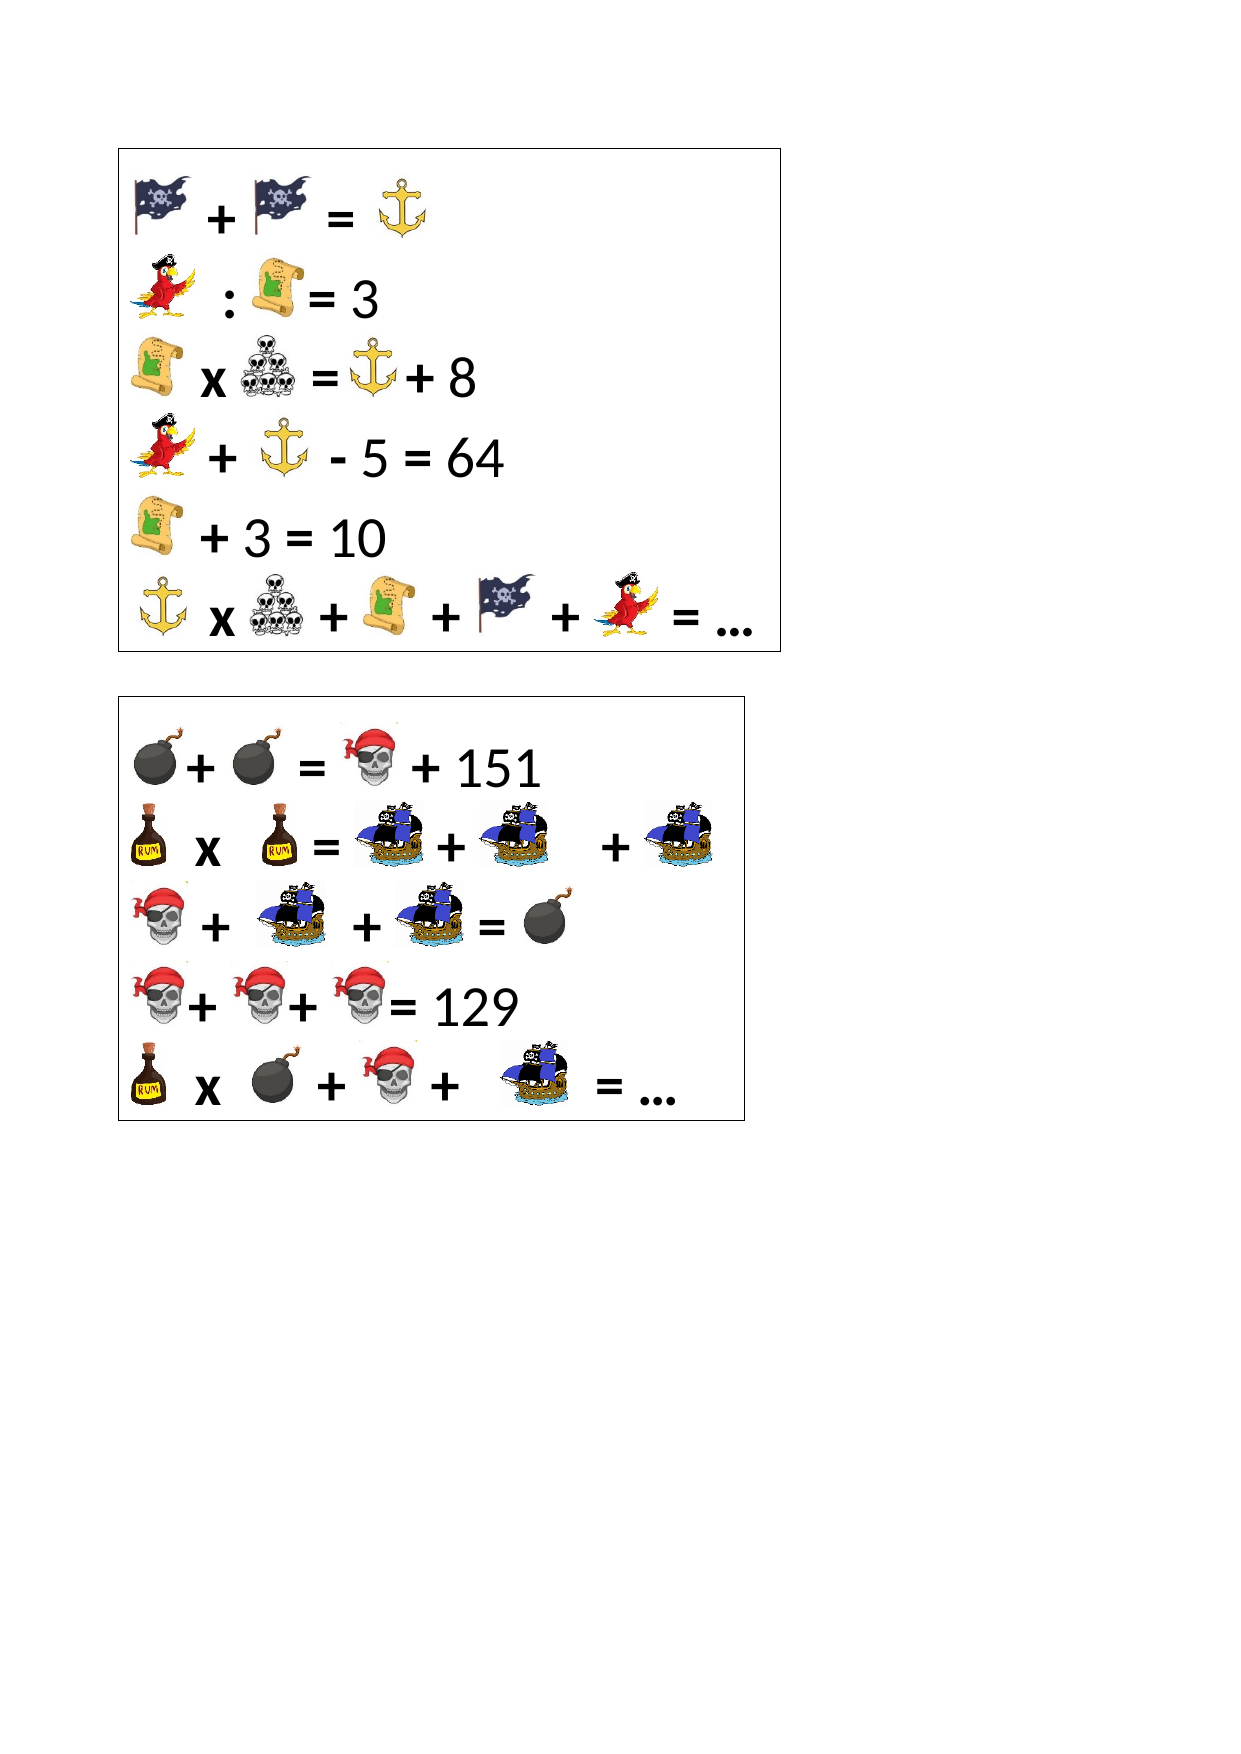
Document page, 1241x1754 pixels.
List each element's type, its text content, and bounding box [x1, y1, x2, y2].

picture [250, 412, 317, 478]
picture [250, 253, 308, 319]
picture [340, 722, 398, 788]
picture [260, 801, 299, 867]
picture [593, 571, 659, 637]
picture [394, 881, 464, 947]
picture [256, 881, 326, 947]
picture [129, 801, 168, 867]
picture [129, 332, 187, 398]
picture [228, 722, 285, 788]
picture [129, 722, 187, 788]
picture [129, 571, 196, 637]
picture [354, 801, 424, 867]
picture [129, 253, 195, 319]
picture [499, 1040, 569, 1106]
picture [359, 1040, 418, 1106]
picture [129, 492, 187, 557]
picture [330, 961, 389, 1026]
picture [249, 173, 313, 239]
picture [473, 571, 538, 637]
picture [478, 801, 549, 867]
picture [129, 412, 195, 478]
picture [230, 961, 289, 1026]
picture [129, 881, 188, 947]
table_cell + = : = 3 x =+ 8 + - 5 = 64 + 3 = 10 x + + + = … [119, 149, 780, 651]
picture [129, 173, 194, 239]
table_header + = + 151 x = + + + + = + + = 129 x + + = … [119, 697, 744, 1120]
picture [247, 1040, 304, 1106]
picture [240, 332, 298, 398]
picture [339, 332, 406, 398]
picture [368, 173, 435, 239]
picture [519, 881, 576, 947]
picture [129, 1040, 168, 1106]
picture [129, 961, 188, 1026]
picture [643, 801, 713, 867]
picture [361, 571, 419, 637]
picture [248, 571, 306, 637]
